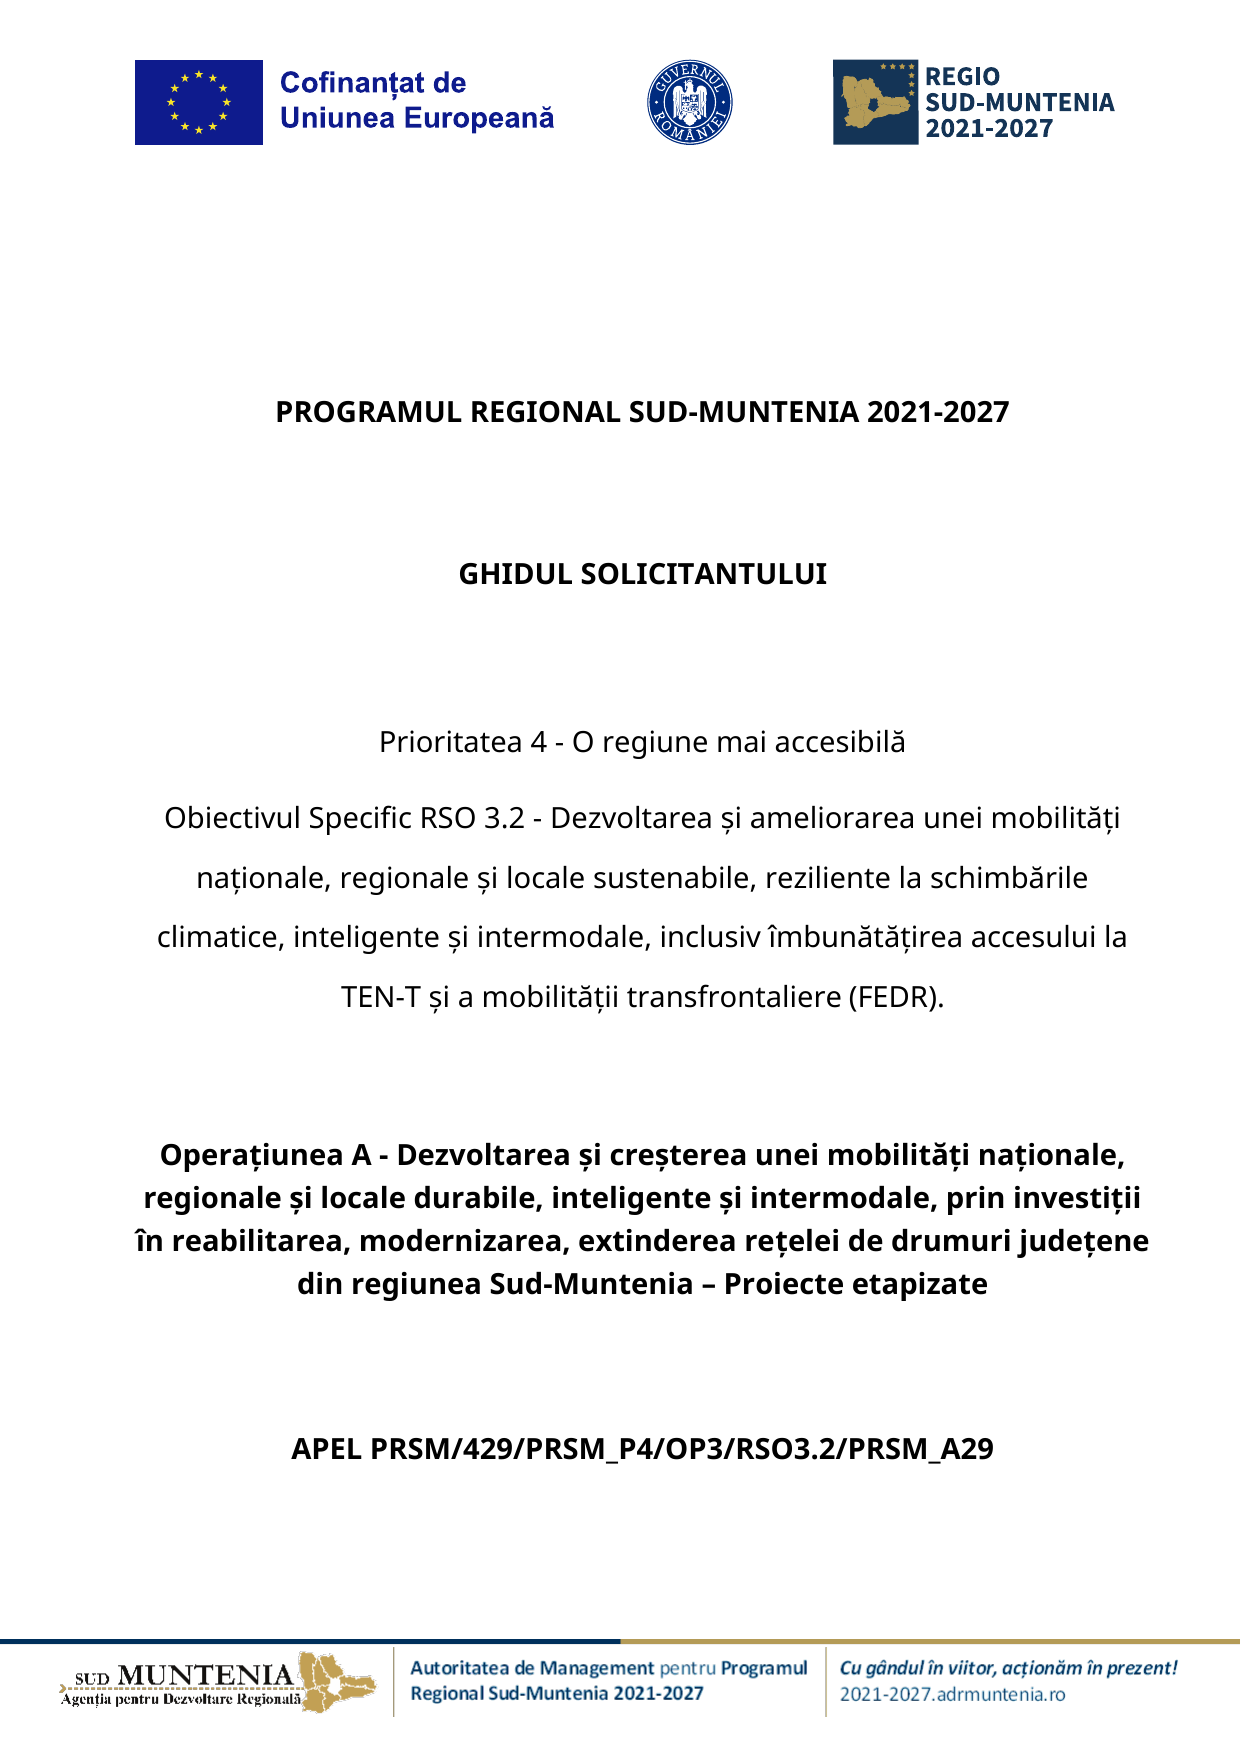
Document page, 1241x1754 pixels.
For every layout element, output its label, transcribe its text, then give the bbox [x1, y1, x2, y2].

text Obiectivul Specific RSO 3.2 - Dezvoltarea și ameliorarea unei mobilități naționale, regionale și locale sustenabile, reziliente la schimbările climatice, inteligente și intermodale, inclusiv îmbunătățirea accesului la TEN-T și a mobilității transfrontaliere (FEDR). [135, 798, 1150, 1016]
text APEL PRSM/429/PRSM_P4/OP3/RSO3.2/PRSM_A29 [135, 1428, 1150, 1468]
text Prioritatea 4 - O regiune mai accesibilă [135, 721, 1150, 761]
subtitle PROGRAMUL REGIONAL SUD-MUNTENIA 2021-2027 [135, 392, 1150, 431]
text Operațiunea A - Dezvoltarea și creșterea unei mobilități naționale, regionale și locale durabile, inteligente și intermodale, prin investiții în reabilitarea, modernizarea, extinderea reţelei de drumuri judeţene din regiunea Sud-Muntenia – Proiecte etapizate [135, 1135, 1150, 1303]
subtitle GHIDUL SOLICITANTULUI [135, 553, 1150, 593]
picture [0, 1639, 1241, 1718]
